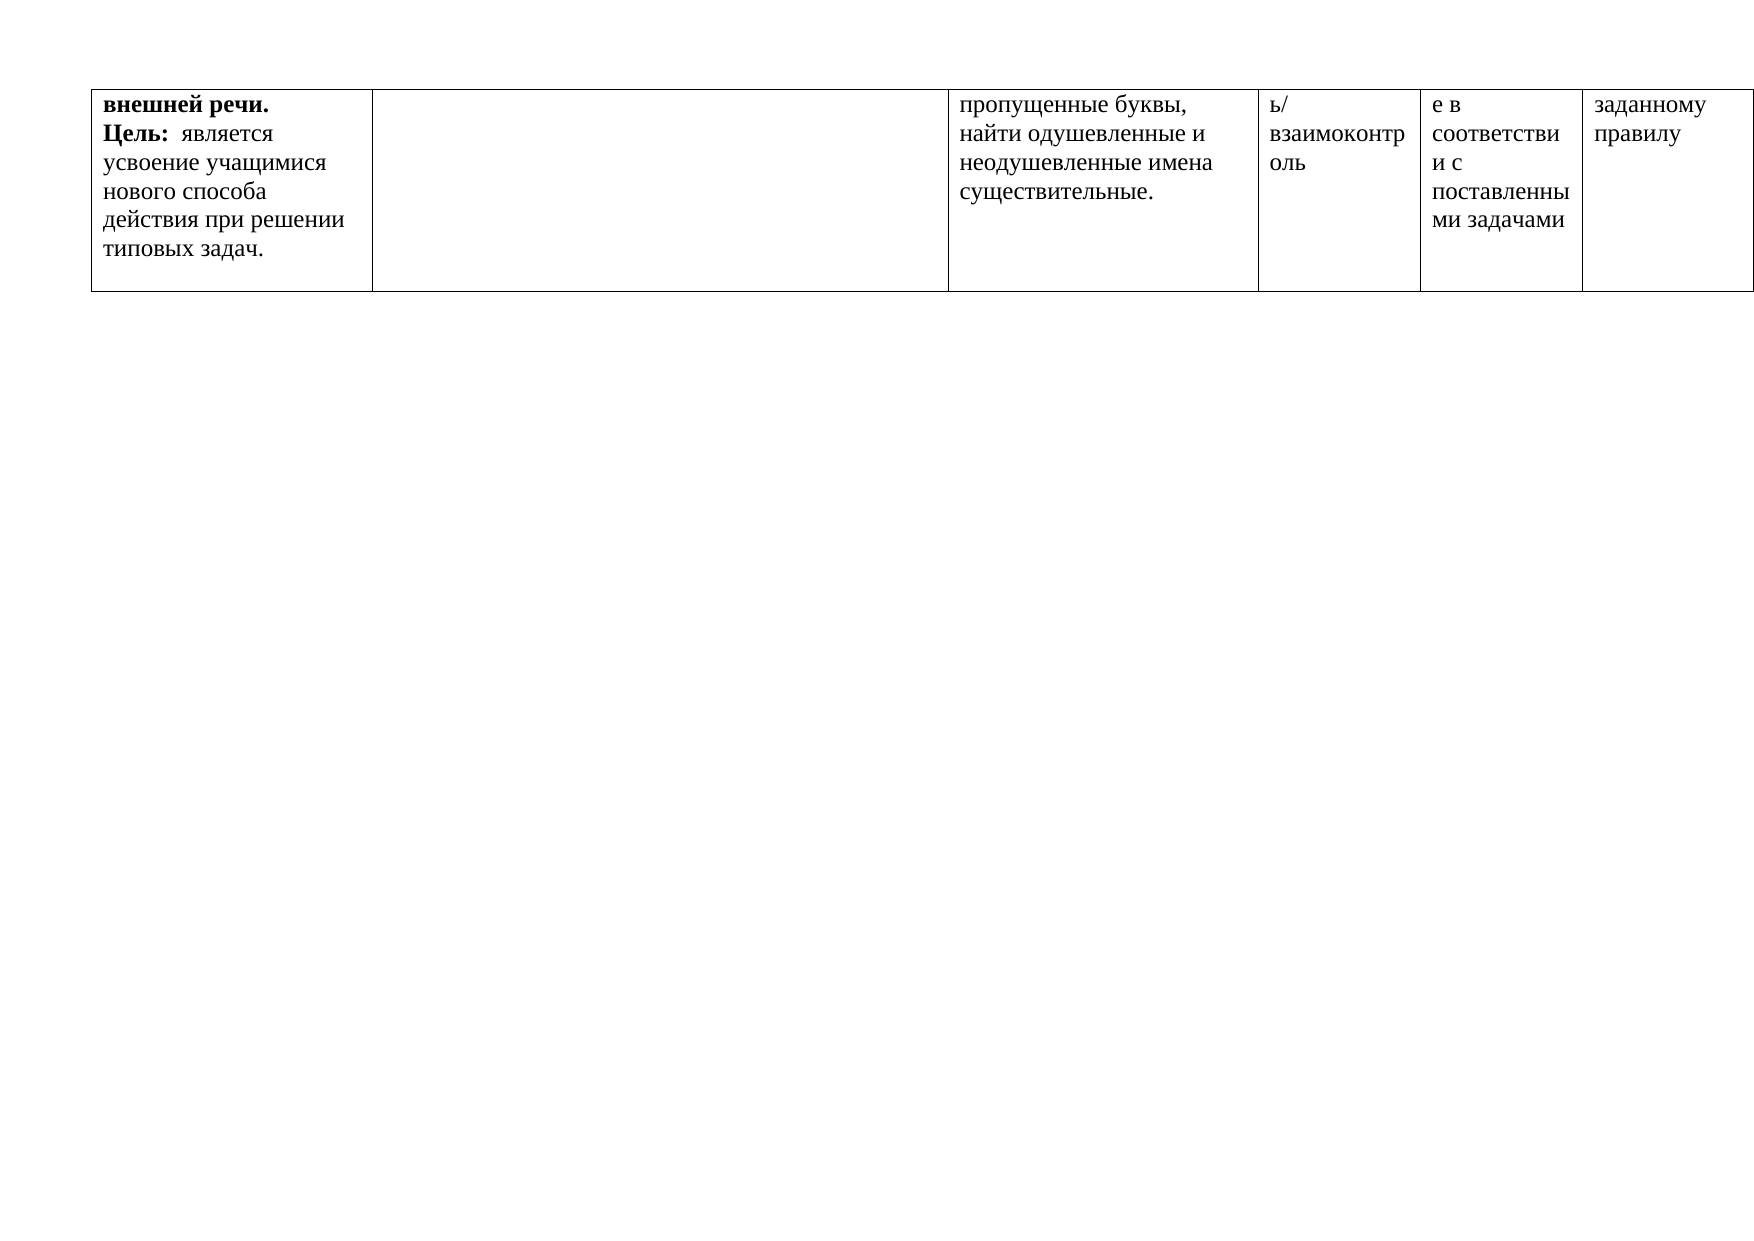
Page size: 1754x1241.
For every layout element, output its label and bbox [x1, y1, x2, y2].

table_cell [1421, 90, 1582, 291]
table_cell [949, 90, 1258, 291]
table_cell [373, 90, 948, 291]
table_cell [92, 90, 372, 291]
table_cell [1259, 90, 1420, 291]
table_cell [1583, 90, 1753, 291]
